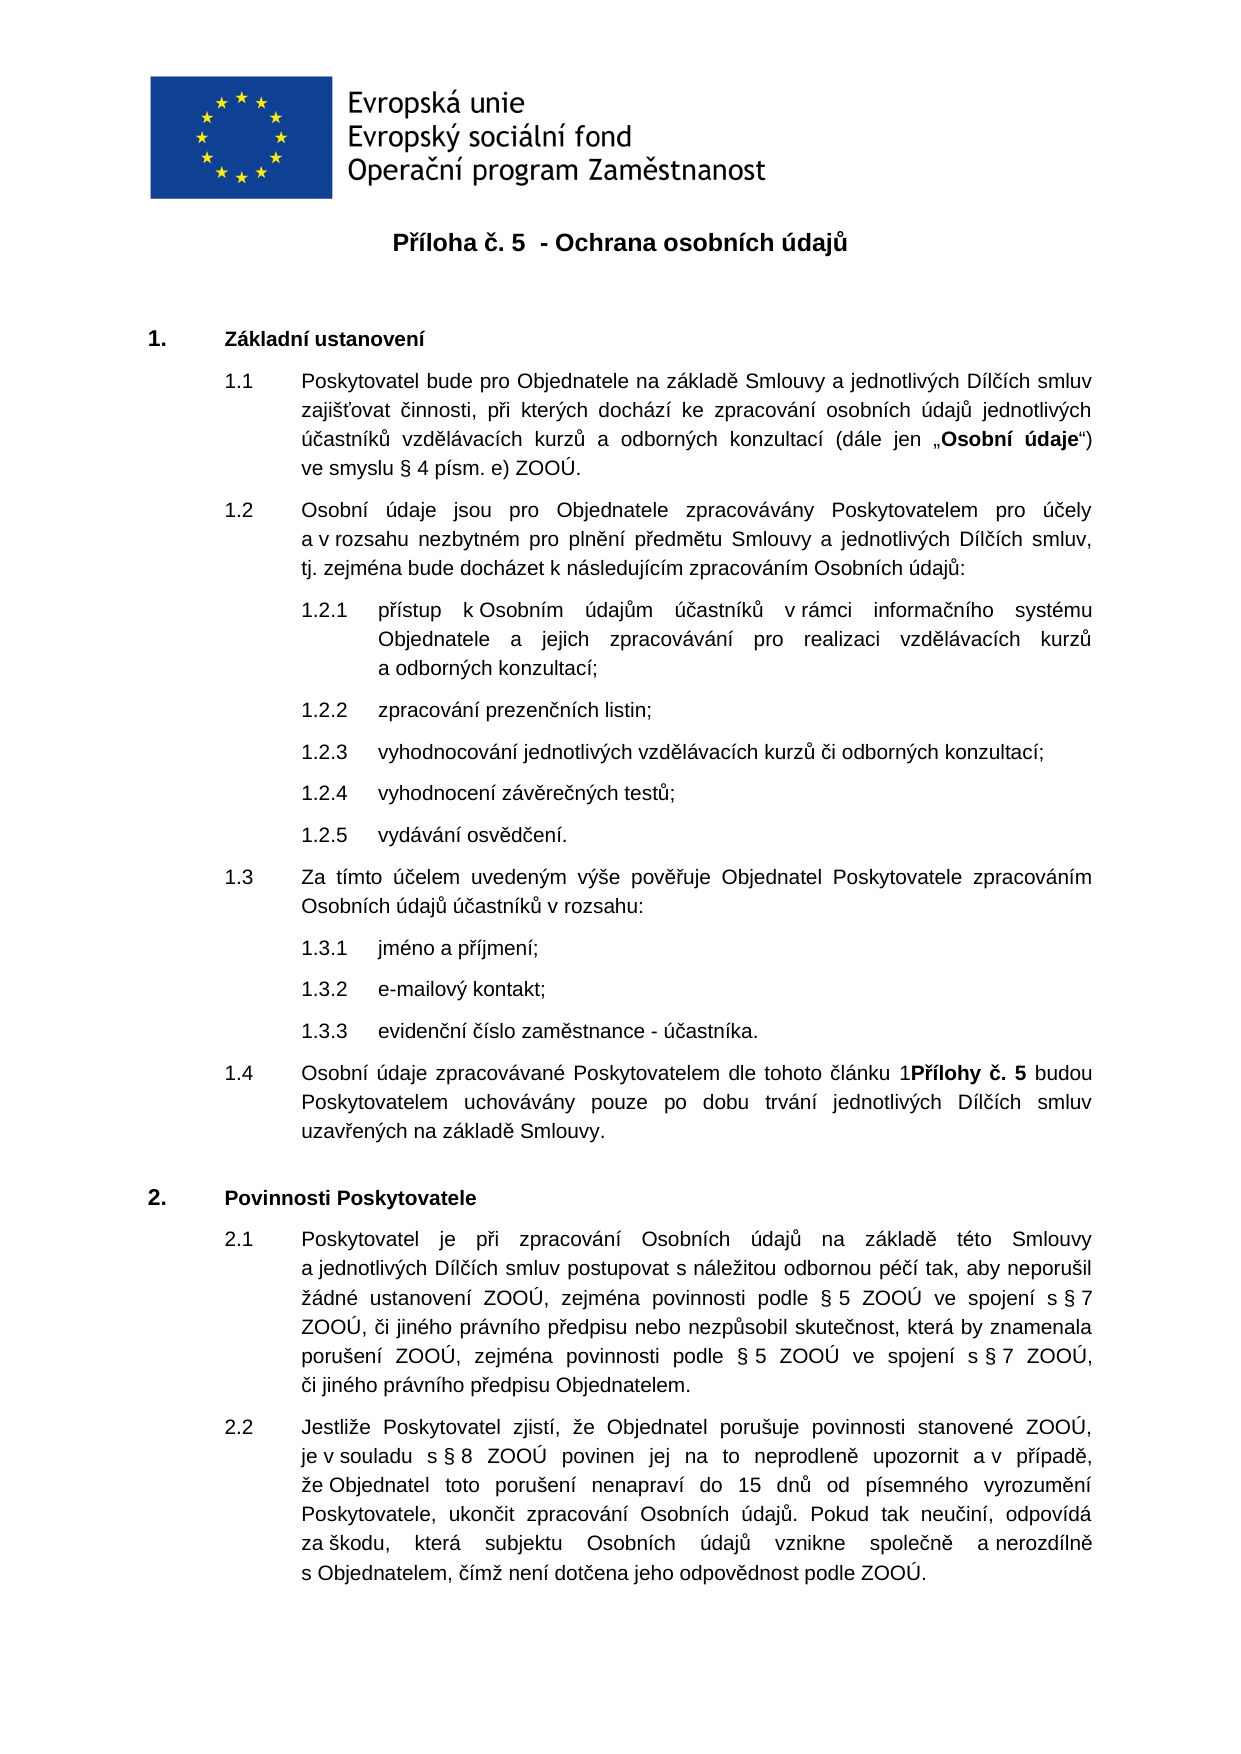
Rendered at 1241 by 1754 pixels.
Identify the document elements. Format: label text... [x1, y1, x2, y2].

text Osobní údaje jsou pro Objednatele zpracovávány Poskytovatelem pro účely a v rozsahu nezbytném pro plnění předmětu Smlouvy a jednotlivých Dílčích smluv, tj. zejména bude docházet k následujícím zpracováním Osobních údajů: [224, 494, 1093, 582]
text Osobní údaje zpracovávané Poskytovatelem dle tohoto článku 1Přílohy č. 5 budou Poskytovatelem uchovávány pouze po dobu trvání jednotlivých Dílčích smluv uzavřených na základě Smlouvy. [224, 1057, 1093, 1144]
text Povinnosti Poskytovatele [148, 1182, 1093, 1211]
list jméno a příjmení; [301, 932, 1093, 961]
list zpracování prezenčních listin; [301, 694, 1093, 723]
list vydávání osvědčení. [301, 819, 1093, 848]
text Příloha č. 5 - Ochrana osobních údajů [148, 227, 1093, 257]
list vyhodnocení závěrečných testů; [301, 777, 1093, 807]
text Jestliže Poskytovatel zjistí, že Objednatel porušuje povinnosti stanovené ZOOÚ, je v souladu s § 8 ZOOÚ povinen jej na to neprodleně upozornit a v případě, že Objednatel toto porušení nenapraví do 15 dnů od písemného vyrozumění Poskytovatele, ukončit zpracování Osobních údajů. Pokud tak neučiní, odpovídá za škodu, která subjektu Osobních údajů vznikne společně a nerozdílně s Objednatelem, čímž není dotčena jeho odpovědnost podle ZOOÚ. [224, 1411, 1093, 1586]
text Poskytovatel bude pro Objednatele na základě Smlouvy a jednotlivých Dílčích smluv zajišťovat činnosti, při kterých dochází ke zpracování osobních údajů jednotlivých účastníků vzdělávacích kurzů a odborných konzultací (dále jen „Osobní údaje“) ve smyslu § 4 písm. e) ZOOÚ. [224, 365, 1093, 482]
list přístup k Osobním údajům účastníků v rámci informačního systému Objednatele a jejich zpracovávání pro realizaci vzdělávacích kurzů a odborných konzultací; [301, 594, 1093, 682]
list vyhodnocování jednotlivých vzdělávacích kurzů či odborných konzultací; [301, 736, 1093, 765]
list e-mailový kontakt; [301, 973, 1093, 1002]
list evidenční číslo zaměstnance - účastníka. [301, 1015, 1093, 1044]
text Základní ustanovení [148, 323, 1093, 352]
text Za tímto účelem uvedeným výše pověřuje Objednatel Poskytovatele zpracováním Osobních údajů účastníků v rozsahu: [224, 861, 1093, 919]
text Poskytovatel je při zpracování Osobních údajů na základě této Smlouvy a jednotlivých Dílčích smluv postupovat s náležitou odbornou péčí tak, aby neporušil žádné ustanovení ZOOÚ, zejména povinnosti podle § 5 ZOOÚ ve spojení s § 7 ZOOÚ, či jiného právního předpisu nebo nezpůsobil skutečnost, která by znamenala porušení ZOOÚ, zejména povinnosti podle § 5 ZOOÚ ve spojení s § 7 ZOOÚ, či jiného právního předpisu Objednatelem. [224, 1223, 1093, 1398]
picture [147, 73, 766, 202]
